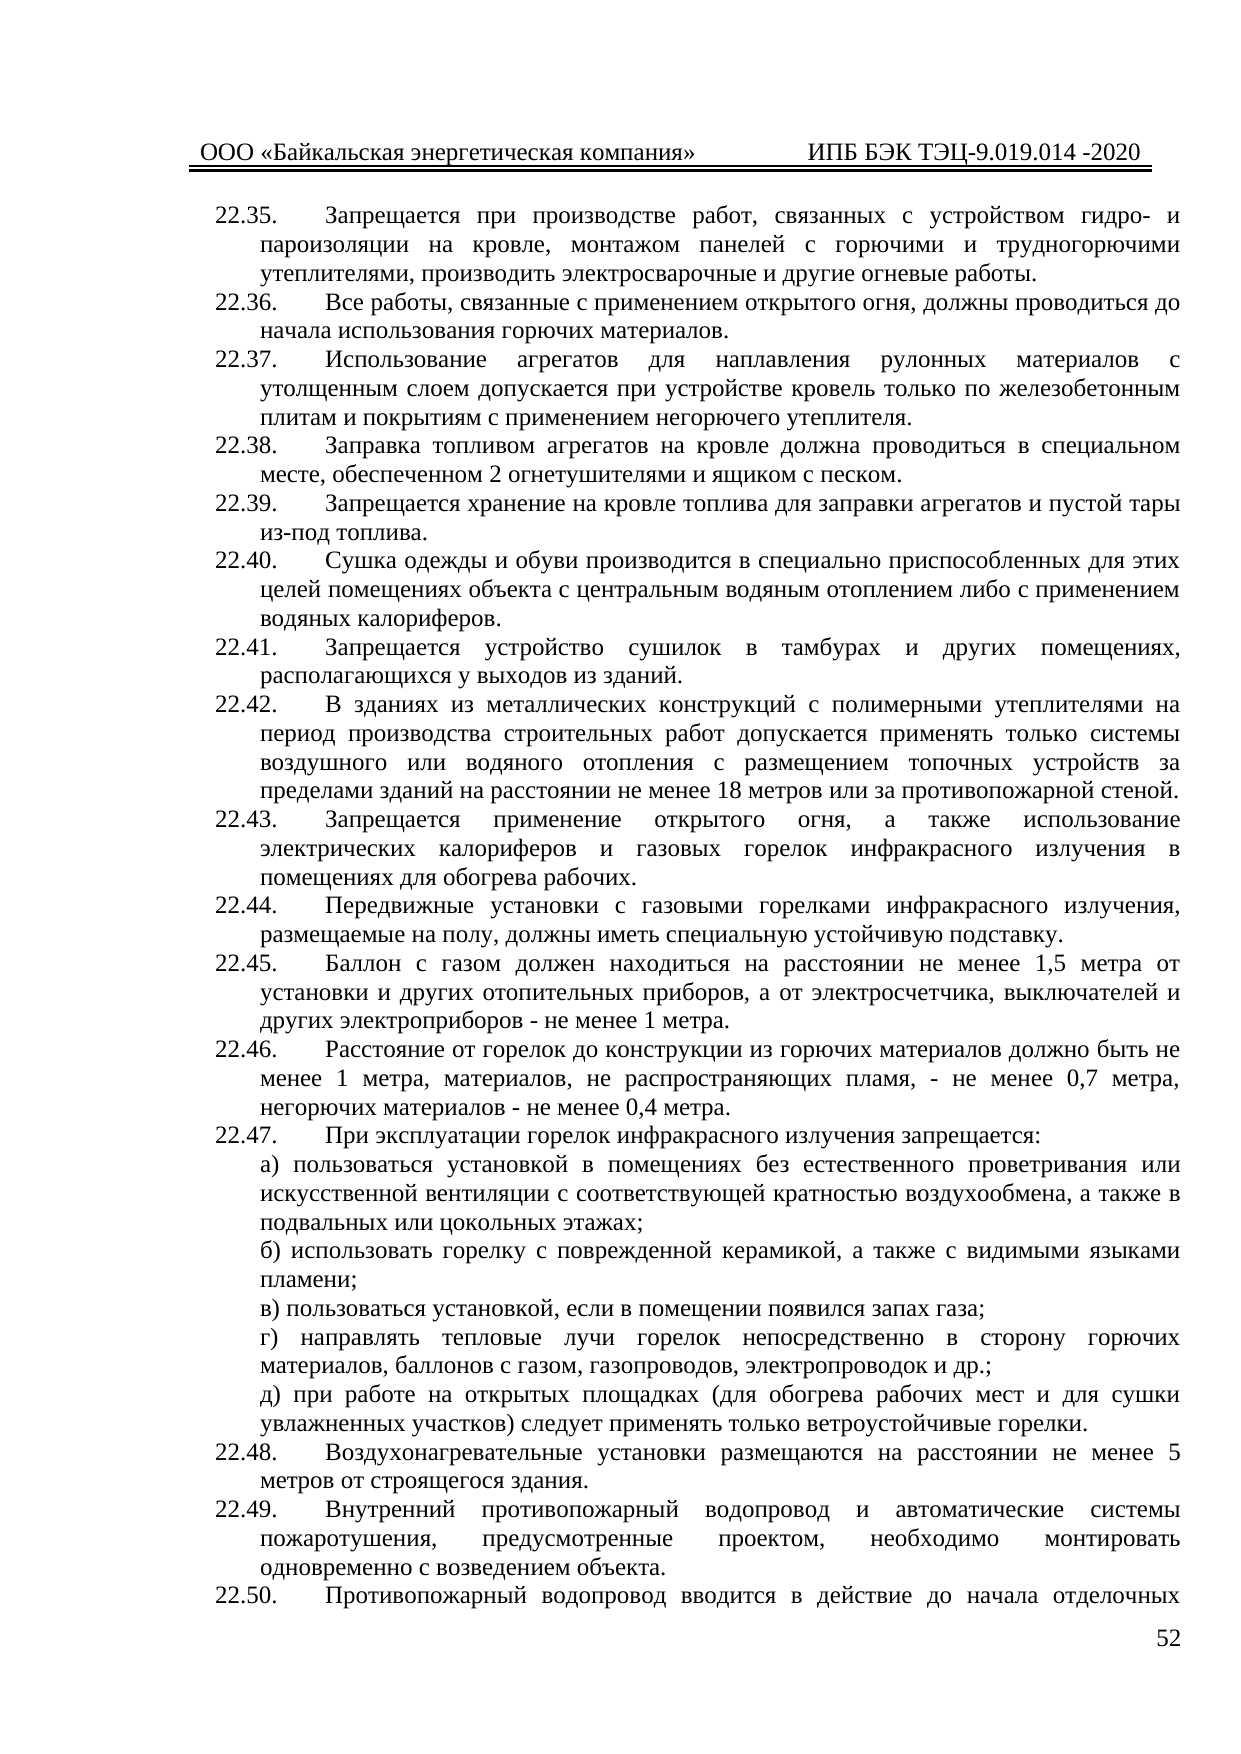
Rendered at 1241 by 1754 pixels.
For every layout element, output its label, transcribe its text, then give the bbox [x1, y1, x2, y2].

list Запрещается применение открытого огня, а также использование электрических калориферов и газовых горелок инфракрасного излучения в помещениях для обогрева рабочих. [215, 804, 1181, 890]
list а) пользоваться установкой в помещениях без естественного проветривания или искусственной вентиляции с соответствующей кратностью воздухообмена, а также в подвальных или цокольных этажах; [260, 1149, 1181, 1235]
list Запрещается устройство сушилок в тамбурах и других помещениях, располагающихся у выходов из зданий. [215, 632, 1181, 689]
list Запрещается при производстве работ, связанных с устройством гидро- и пароизоляции на кровле, монтажом панелей с горючими и трудногорючими утеплителями, производить электросварочные и другие огневые работы. [215, 200, 1181, 287]
list б) использовать горелку с поврежденной керамикой, а также с видимыми языками пламени; [260, 1235, 1181, 1293]
list Заправка топливом агрегатов на кровле должна проводиться в специальном месте, обеспеченном 2 огнетушителями и ящиком с песком. [215, 430, 1181, 488]
list В зданиях из металлических конструкций с полимерными утеплителями на период производства строительных работ допускается применять только системы воздушного или водяного отопления с размещением топочных устройств за пределами зданий на расстоянии не менее 18 метров или за противопожарной стеной. [215, 689, 1181, 804]
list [215, 1580, 1181, 1609]
list При эксплуатации горелок инфракрасного излучения запрещается: [215, 1120, 1181, 1149]
list Все работы, связанные с применением открытого огня, должны проводиться до начала использования горючих материалов. [215, 287, 1181, 344]
list Сушка одежды и обуви производится в специально приспособленных для этих целей помещениях объекта с центральным водяным отоплением либо с применением водяных калориферов. [215, 545, 1181, 632]
list Запрещается хранение на кровле топлива для заправки агрегатов и пустой тары из-под топлива. [215, 488, 1181, 545]
list Баллон с газом должен находиться на расстоянии не менее 1,5 метра от установки и других отопительных приборов, а от электросчетчика, выключателей и других электроприборов - не менее 1 метра. [215, 948, 1181, 1034]
list Передвижные установки с газовыми горелками инфракрасного излучения, размещаемые на полу, должны иметь специальную устойчивую подставку. [215, 890, 1181, 948]
list Воздухонагревательные установки размещаются на расстоянии не менее 5 метров от строящегося здания. [215, 1437, 1181, 1494]
list д) при работе на открытых площадках (для обогрева рабочих мест и для сушки увлажненных участков) следует применять только ветроустойчивые горелки. [260, 1379, 1181, 1437]
list в) пользоваться установкой, если в помещении появился запах газа; [260, 1293, 1181, 1322]
list г) направлять тепловые лучи горелок непосредственно в сторону горючих материалов, баллонов с газом, газопроводов, электропроводок и др.; [260, 1322, 1181, 1379]
list Расстояние от горелок до конструкции из горючих материалов должно быть не менее 1 метра, материалов, не распространяющих пламя, - не менее 0,7 метра, негорючих материалов - не менее 0,4 метра. [215, 1034, 1181, 1120]
list Внутренний противопожарный водопровод и автоматические системы пожаротушения, предусмотренные проектом, необходимо монтировать одновременно с возведением объекта. [215, 1494, 1181, 1580]
list Использование агрегатов для наплавления рулонных материалов с утолщенным слоем допускается при устройстве кровель только по железобетонным плитам и покрытиям с применением негорючего утеплителя. [215, 344, 1181, 430]
